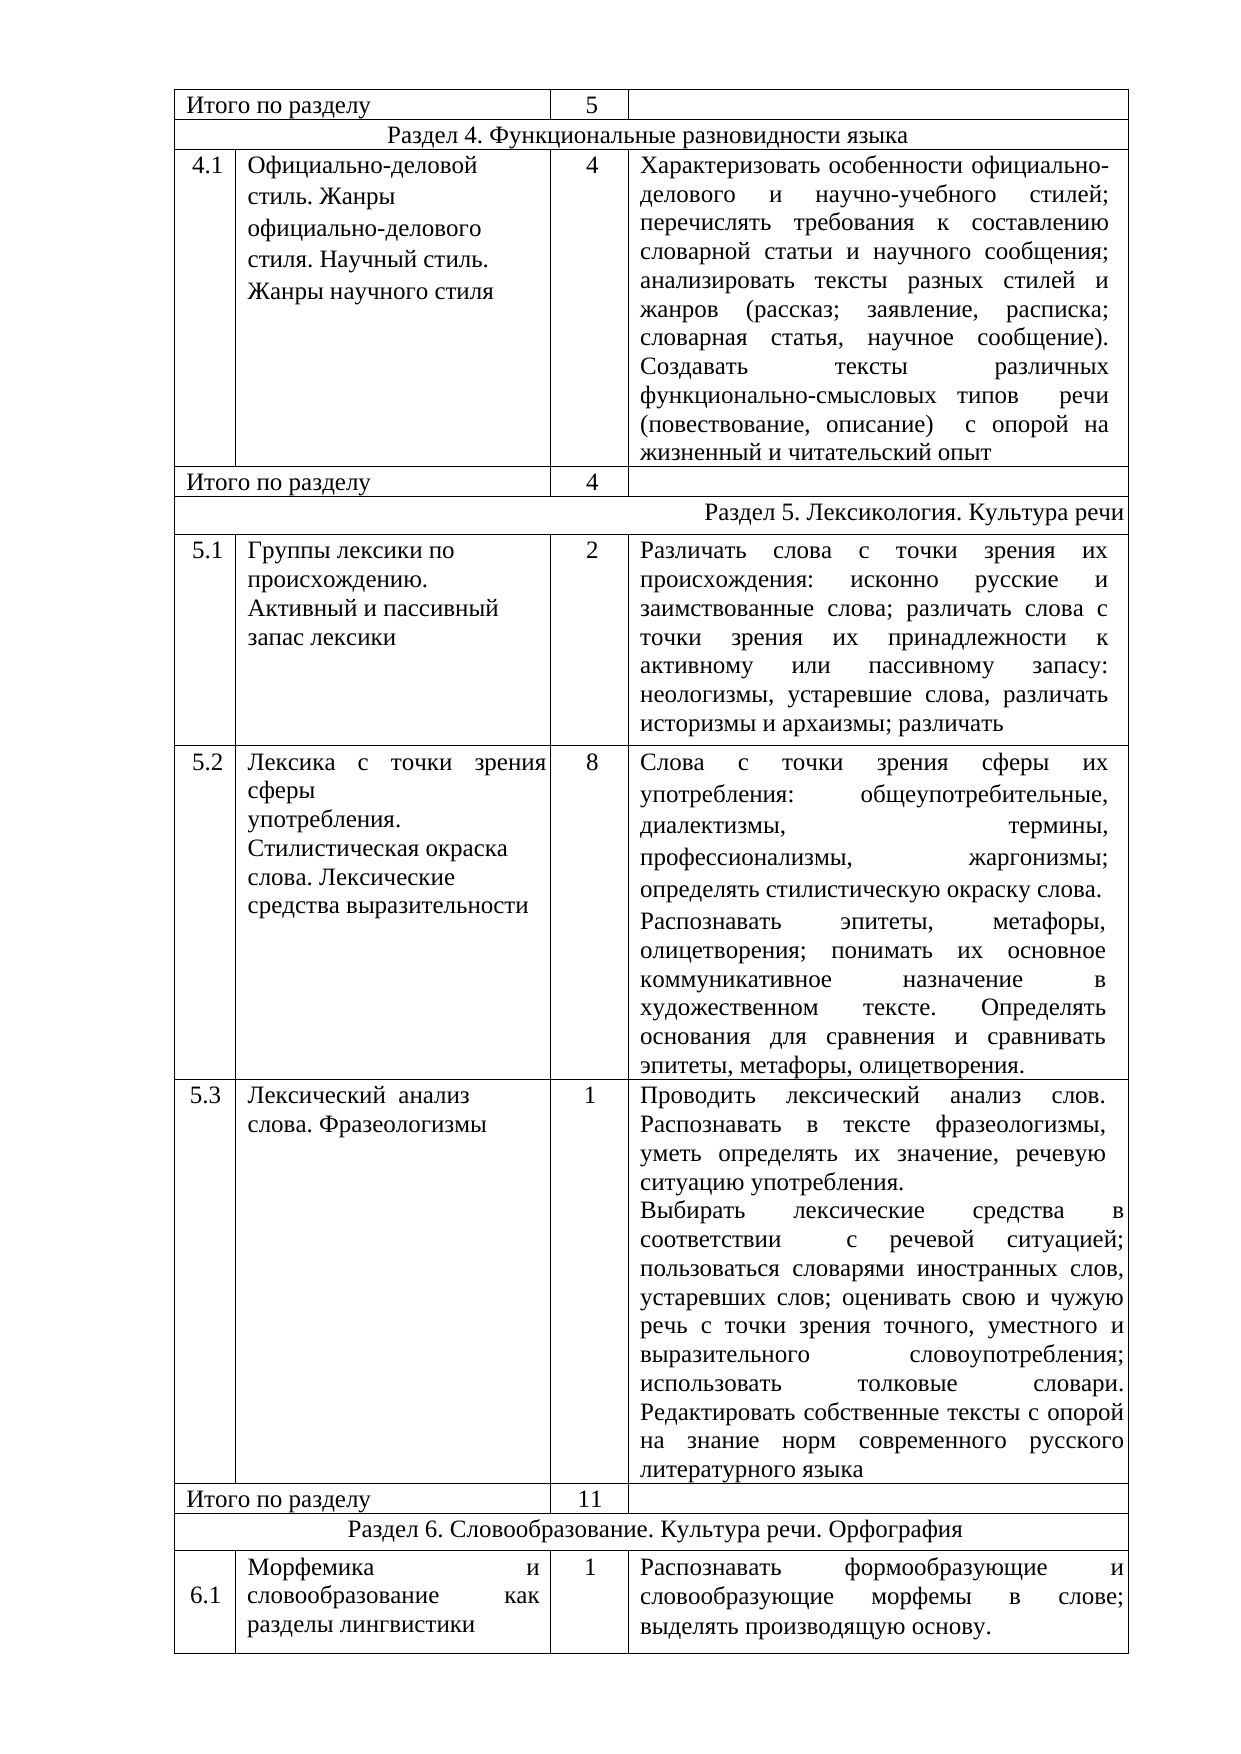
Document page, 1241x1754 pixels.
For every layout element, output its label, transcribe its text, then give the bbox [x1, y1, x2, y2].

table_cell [629, 1551, 1128, 1653]
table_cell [236, 1551, 550, 1653]
table_cell Итого по разделу [175, 467, 550, 496]
table_cell Группы лексики по происхождению. Активный и пассивный запас лексики [236, 535, 550, 745]
table_cell Итого по разделу [175, 1484, 550, 1513]
table_cell 4 [551, 467, 628, 496]
table_cell Проводить лексический анализ слов. Распознавать в тексте фразеологизмы, уметь определять их значение, речевую ситуацию употребления. Выбирать лексические средства в соответствии с речевой ситуацией; пользоваться словарями иностранных слов, устаревших слов; оценивать свою и чужую речь с точки зрения точного, уместного и выразительного словоупотребления; использовать толковые словари. Редактировать собственные тексты с опорой на знание норм современного русского литературного языка [629, 1080, 1128, 1483]
table_cell 8 [551, 746, 628, 1079]
table_cell 5.2 [175, 746, 235, 1079]
table_cell 4 [551, 150, 628, 466]
table_cell 11 [551, 1484, 628, 1513]
table_cell 4.1 [175, 150, 235, 466]
table_cell Раздел 5. Лексикология. Культура речи [175, 497, 1128, 534]
table_cell 5.3 [175, 1080, 235, 1483]
table_cell Слова с точки зрения сферы их употребления: общеупотребительные, диалектизмы, термины, профессионализмы, жаргонизмы; определять стилистическую окраску слова. Распознавать эпитеты, метафоры, олицетворения; понимать их основное коммуникативное назначение в художественном тексте. Определять основания для сравнения и сравнивать эпитеты, метафоры, олицетворения. [629, 746, 1128, 1079]
table_cell [629, 90, 1128, 119]
table_cell Лексика с точки зрения сферы употребления. Стилистическая окраска слова. Лексические средства выразительности [236, 746, 550, 1079]
table_cell Раздел 4. Функциональные разновидности языка [175, 120, 1128, 149]
table_cell Характеризовать особенности официально-делового и научно-учебного стилей; перечислять требования к составлению словарной статьи и научного сообщения; анализировать тексты разных стилей и жанров (рассказ; заявление, расписка; словарная статья, научное сообщение). Создавать тексты различных функционально-смысловых типов речи (повествование, описание) с опорой на жизненный и читательский опыт [629, 150, 1128, 466]
table_cell [629, 467, 1128, 496]
table_cell Лексический анализ слова. Фразеологизмы [236, 1080, 550, 1483]
table_cell Итого по разделу [175, 90, 550, 119]
table_cell Раздел 6. Словообразование. Культура речи. Орфография [175, 1514, 1128, 1550]
table_cell 1 [551, 1080, 628, 1483]
table_cell [629, 1484, 1128, 1513]
table_cell 5 [551, 90, 628, 119]
table_cell 5.1 [175, 535, 235, 745]
table_cell 6.1 [175, 1551, 235, 1653]
table_cell 2 [551, 535, 628, 745]
table_cell Официально-деловой стиль. Жанры официально-делового стиля. Научный стиль. Жанры научного стиля [236, 150, 550, 466]
table_cell 1 [551, 1551, 628, 1653]
table_cell Различать слова с точки зрения их происхождения: исконно русские и заимствованные слова; различать слова с точки зрения их принадлежности к активному или пассивному запасу: неологизмы, устаревшие слова, различать историзмы и архаизмы; различать [629, 535, 1128, 745]
